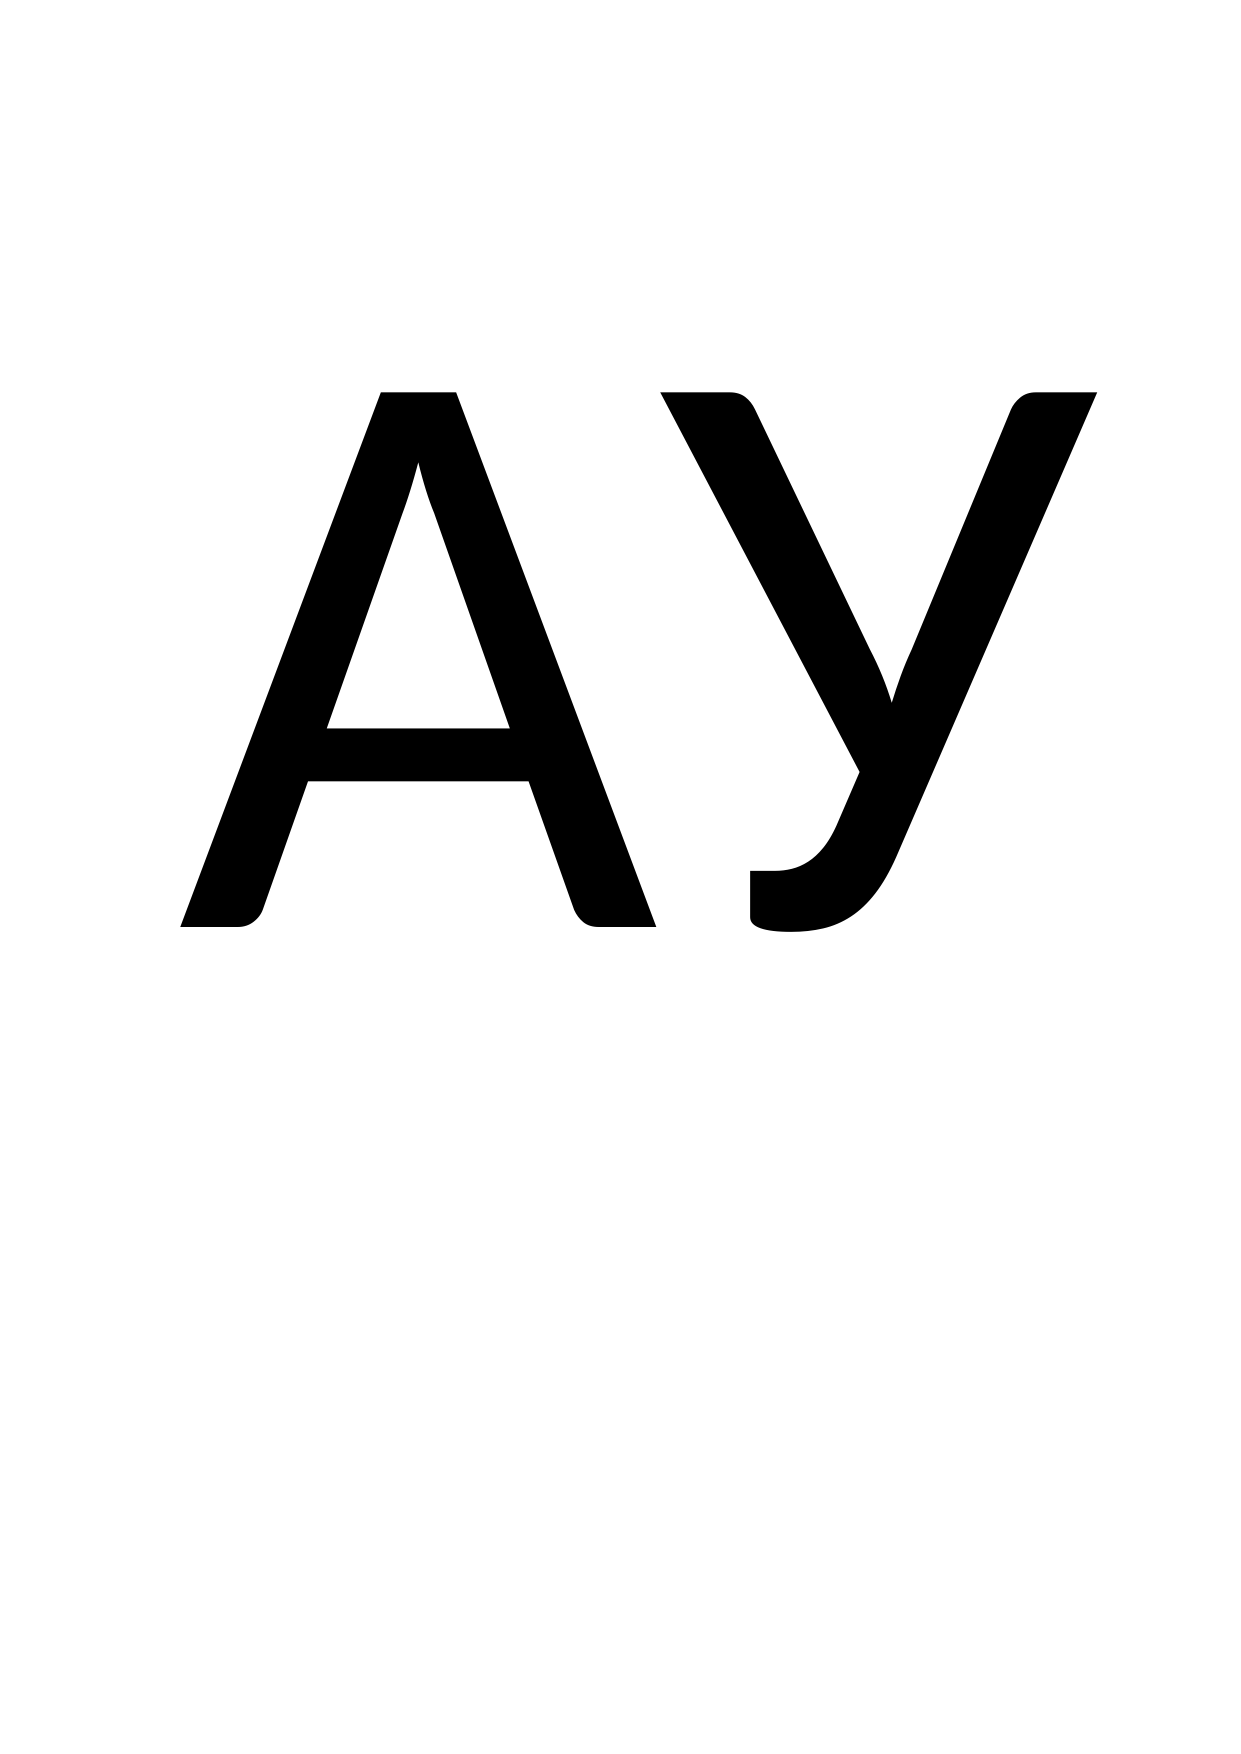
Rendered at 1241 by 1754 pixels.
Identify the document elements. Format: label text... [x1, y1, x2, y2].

text АУУА [177, 118, 1152, 1135]
